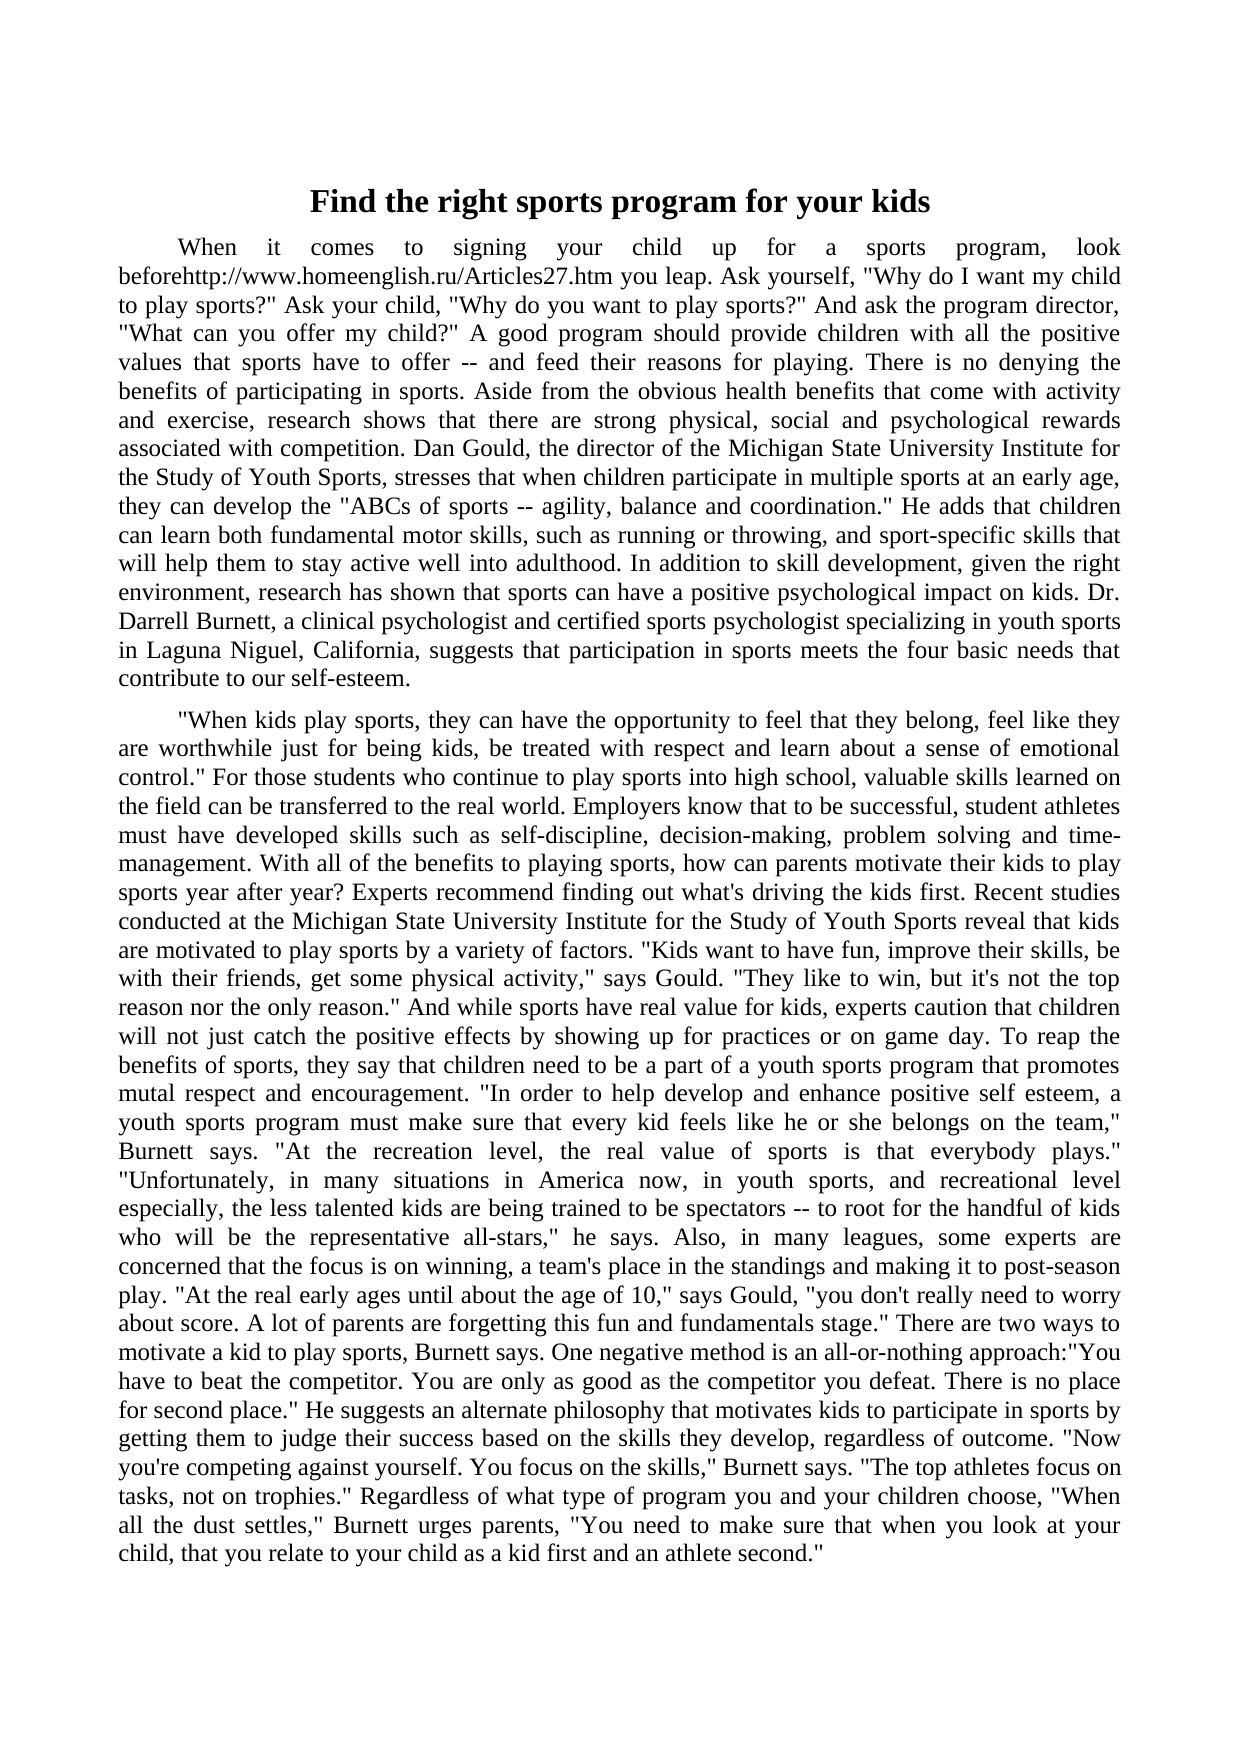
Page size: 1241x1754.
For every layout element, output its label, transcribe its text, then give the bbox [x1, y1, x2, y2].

text Find the right sports program for your kids [118, 181, 1122, 220]
text "When kids play sports, they can have the opportunity to feel that they belong, feel like they are worthwhile just for being kids, be treated with respect and learn about a sense of emotional control." For those students who continue to play sports into high school, valuable skills learned on the field can be transferred to the real world. Employers know that to be successful, student athletes must have developed skills such as self-discipline, decision-making, problem solving and time-management. With all of the benefits to playing sports, how can parents motivate their kids to play sports year after year? Experts recommend finding out what's driving the kids first. Recent studies conducted at the Michigan State University Institute for the Study of Youth Sports reveal that kids are motivated to play sports by a variety of factors. "Kids want to have fun, improve their skills, be with their friends, get some physical activity," says Gould. "They like to win, but it's not the top reason nor the only reason." And while sports have real value for kids, experts caution that children will not just catch the positive effects by showing up for practices or on game day. To reap the benefits of sports, they say that children need to be a part of a youth sports program that promotes mutal respect and encouragement. "In order to help develop and enhance positive self esteem, a youth sports program must make sure that every kid feels like he or she belongs on the team," Burnett says. "At the recreation level, the real value of sports is that everybody plays." "Unfortunately, in many situations in America now, in youth sports, and recreational level especially, the less talented kids are being trained to be spectators -- to root for the handful of kids who will be the representative all-stars," he says. Also, in many leagues, some experts are concerned that the focus is on winning, a team's place in the standings and making it to post-season play. "At the real early ages until about the age of 10," says Gould, "you don't really need to worry about score. A lot of parents are forgetting this fun and fundamentals stage." There are two ways to motivate a kid to play sports, Burnett says. One negative method is an all-or-nothing approach:"You have to beat the competitor. You are only as good as the competitor you defeat. There is no place for second place." He suggests an alternate philosophy that motivates kids to participate in sports by getting them to judge their success based on the skills they develop, regardless of outcome. "Now you're competing against yourself. You focus on the skills," Burnett says. "The top athletes focus on tasks, not on trophies." Regardless of what type of program you and your children choose, "When all the dust settles," Burnett urges parents, "You need to make sure that when you look at your child, that you relate to your child as a kid first and an athlete second." [118, 705, 1122, 1567]
text When it comes to signing your child up for a sports program, look beforehttp://www.homeenglish.ru/Articles27.htm you leap. Ask yourself, "Why do I want my child to play sports?" Ask your child, "Why do you want to play sports?" And ask the program director, "What can you offer my child?" A good program should provide children with all the positive values that sports have to offer -- and feed their reasons for playing. There is no denying the benefits of participating in sports. Aside from the obvious health benefits that come with activity and exercise, research shows that there are strong physical, social and psychological rewards associated with competition. Dan Gould, the director of the Michigan State University Institute for the Study of Youth Sports, stresses that when children participate in multiple sports at an early age, they can develop the "ABCs of sports -- agility, balance and coordination." He adds that children can learn both fundamental motor skills, such as running or throwing, and sport-specific skills that will help them to stay active well into adulthood. In addition to skill development, given the right environment, research has shown that sports can have a positive psychological impact on kids. Dr. Darrell Burnett, a clinical psychologist and certified sports psychologist specializing in youth sports in Laguna Niguel, California, suggests that participation in sports meets the four basic needs that contribute to our self-esteem. [118, 232, 1122, 692]
